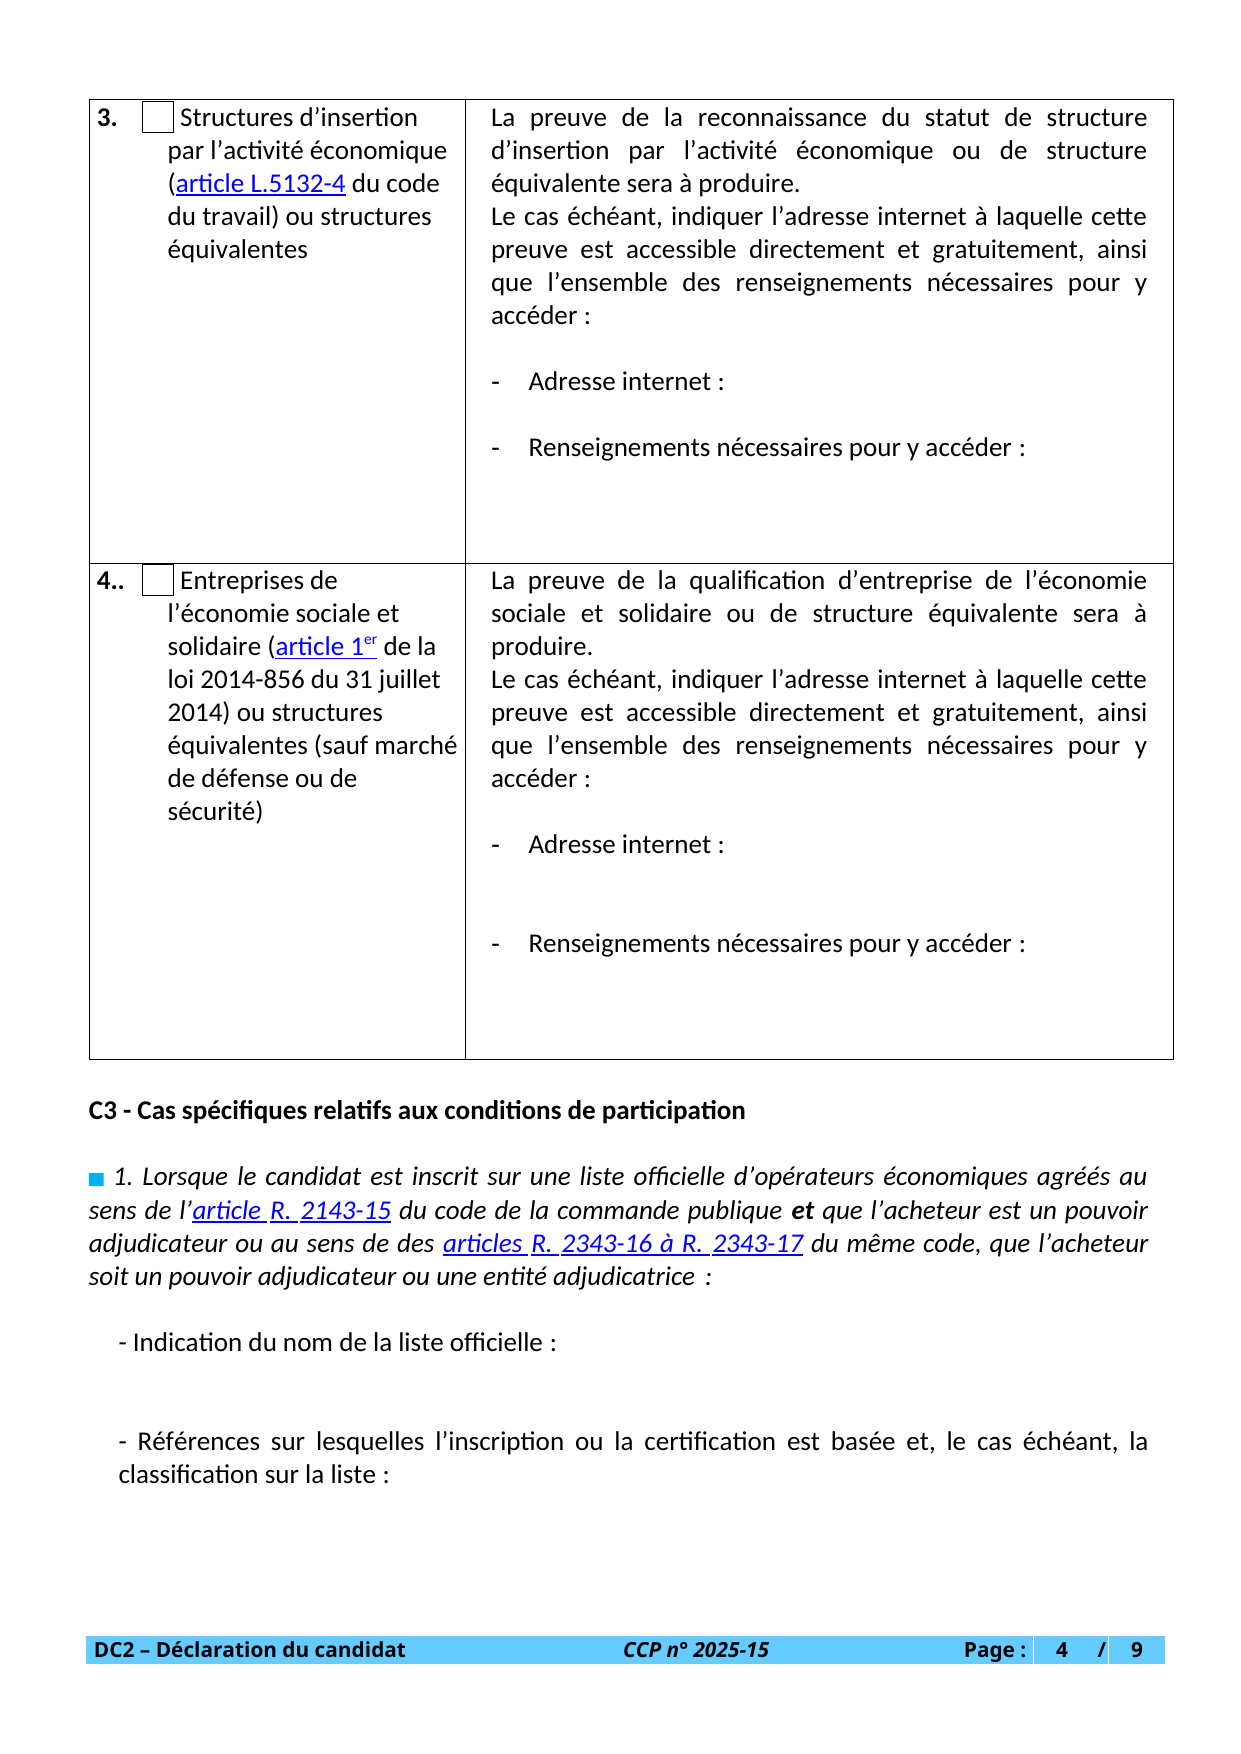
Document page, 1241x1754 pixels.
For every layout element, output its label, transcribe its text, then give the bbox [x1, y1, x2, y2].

text C3 - Cas spécifiques relatifs aux conditions de participation [89, 1093, 1152, 1126]
table_cell 4.. Entreprises de l’économie sociale et solidaire (article 1er de la loi 2014-856 du 31 juillet 2014) ou structures équivalentes (sauf marché de défense ou de sécurité) [90, 564, 465, 1059]
text 1. Lorsque le candidat est inscrit sur une liste officielle d’opérateurs économiques agréés au sens de l’article R. 2143-15 du code de la commande publique et que l’acheteur est un pouvoir adjudicateur ou au sens de des articles R. 2343-16 à R. 2343-17 du même code, que l’acheteur soit un pouvoir adjudicateur ou une entité adjudicatrice : [89, 1159, 1152, 1292]
table_cell 3. Structures d’insertion par l’activité économique (article L.5132-4 du code du travail) ou structures équivalentes [90, 100, 465, 562]
table_cell La preuve de la reconnaissance du statut de structure d’insertion par l’activité économique ou de structure équivalente sera à produire. Le cas échéant, indiquer l’adresse internet à laquelle cette preuve est accessible directement et gratuitement, ainsi que l’ensemble des renseignements nécessaires pour y accéder : Adresse internet : Renseignements nécessaires pour y accéder : [466, 100, 1173, 562]
text - Références sur lesquelles l’inscription ou la certification est basée et, le cas échéant, la classification sur la liste : [118, 1424, 1152, 1490]
table_cell La preuve de la qualification d’entreprise de l’économie sociale et solidaire ou de structure équivalente sera à produire. Le cas échéant, indiquer l’adresse internet à laquelle cette preuve est accessible directement et gratuitement, ainsi que l’ensemble des renseignements nécessaires pour y accéder : Adresse internet : Renseignements nécessaires pour y accéder : [466, 564, 1173, 1059]
text - Indication du nom de la liste officielle : [118, 1325, 1152, 1358]
